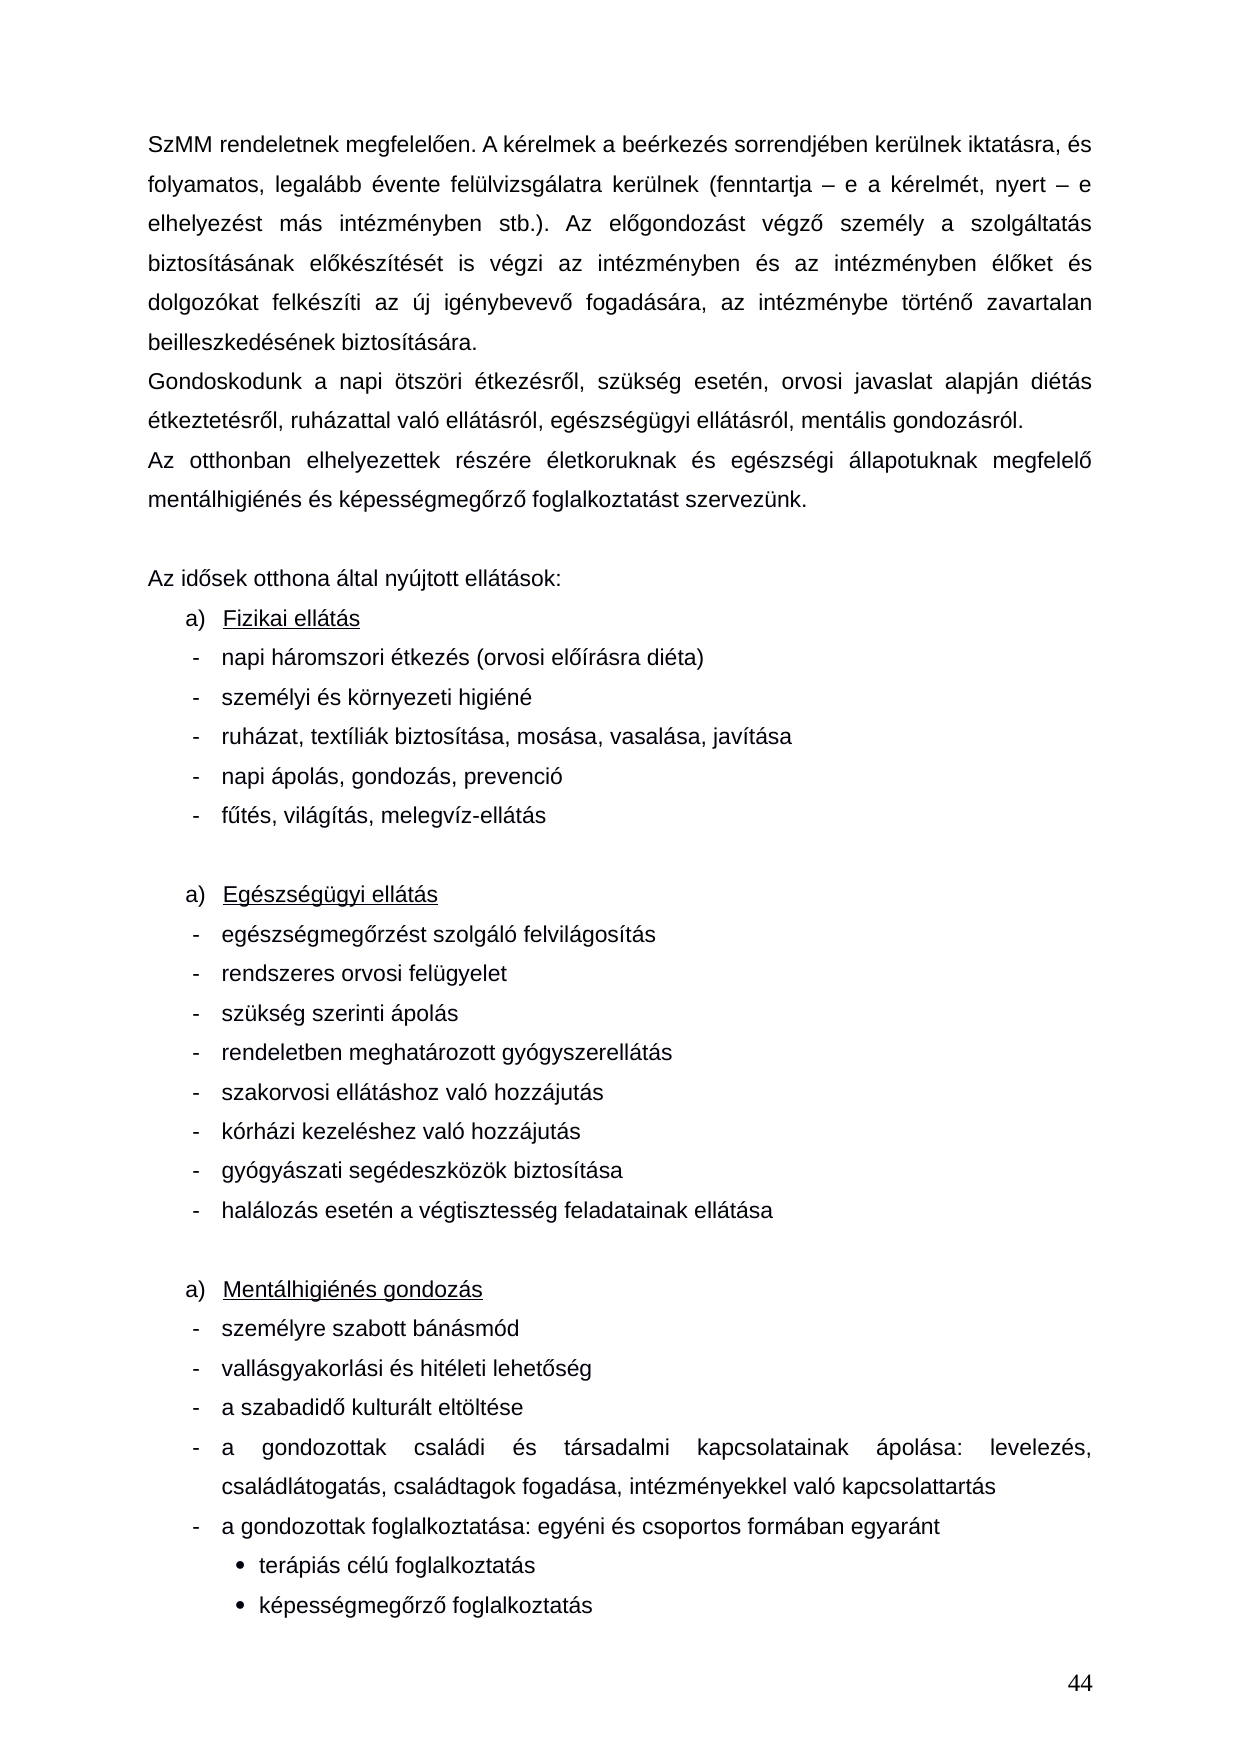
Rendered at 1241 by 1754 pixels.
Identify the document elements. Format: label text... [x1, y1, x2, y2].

list kórházi kezeléshez való hozzájutás [192, 1118, 1093, 1144]
list terápiás célú foglalkoztatás [236, 1552, 1093, 1579]
list Mentálhigiénés gondozás [185, 1276, 1093, 1302]
list személyi és környezeti higiéné [192, 684, 1093, 710]
list a gondozottak családi és társadalmi kapcsolatainak ápolása: levelezés, családlátogatás, családtagok fogadása, intézményekkel való kapcsolattartás [192, 1434, 1093, 1500]
list rendeletben meghatározott gyógyszerellátás [192, 1039, 1093, 1065]
text Az idősek otthona által nyújtott ellátások: [148, 565, 1093, 592]
text Gondoskodunk a napi ötszöri étkezésről, szükség esetén, orvosi javaslat alapján diétás étkeztetésről, ruházattal való ellátásról, egészségügyi ellátásról, mentális gondozásról. [148, 368, 1093, 434]
list rendszeres orvosi felügyelet [192, 960, 1093, 986]
list a szabadidő kulturált eltöltése [192, 1394, 1093, 1421]
list halálozás esetén a végtisztesség feladatainak ellátása [192, 1197, 1093, 1223]
list egészségmegőrzést szolgáló felvilágosítás [192, 921, 1093, 947]
list szakorvosi ellátáshoz való hozzájutás [192, 1078, 1093, 1105]
list fűtés, világítás, melegvíz-ellátás [192, 802, 1093, 828]
list Egészségügyi ellátás [185, 881, 1093, 907]
text Az otthonban elhelyezettek részére életkoruknak és egészségi állapotuknak megfelelő mentálhigiénés és képességmegőrző foglalkoztatást szervezünk. [148, 447, 1093, 513]
list gyógyászati segédeszközök biztosítása [192, 1157, 1093, 1184]
list személyre szabott bánásmód [192, 1315, 1093, 1342]
list a gondozottak foglalkoztatása: egyéni és csoportos formában egyaránt [192, 1513, 1093, 1539]
list vallásgyakorlási és hitéleti lehetőség [192, 1355, 1093, 1381]
list képességmegőrző foglalkoztatás [236, 1592, 1093, 1618]
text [148, 131, 1093, 355]
list napi háromszori étkezés (orvosi előírásra diéta) [192, 644, 1093, 671]
list napi ápolás, gondozás, prevenció [192, 763, 1093, 789]
list Fizikai ellátás [185, 605, 1093, 631]
list szükség szerinti ápolás [192, 999, 1093, 1026]
list ruházat, textíliák biztosítása, mosása, vasalása, javítása [192, 723, 1093, 749]
